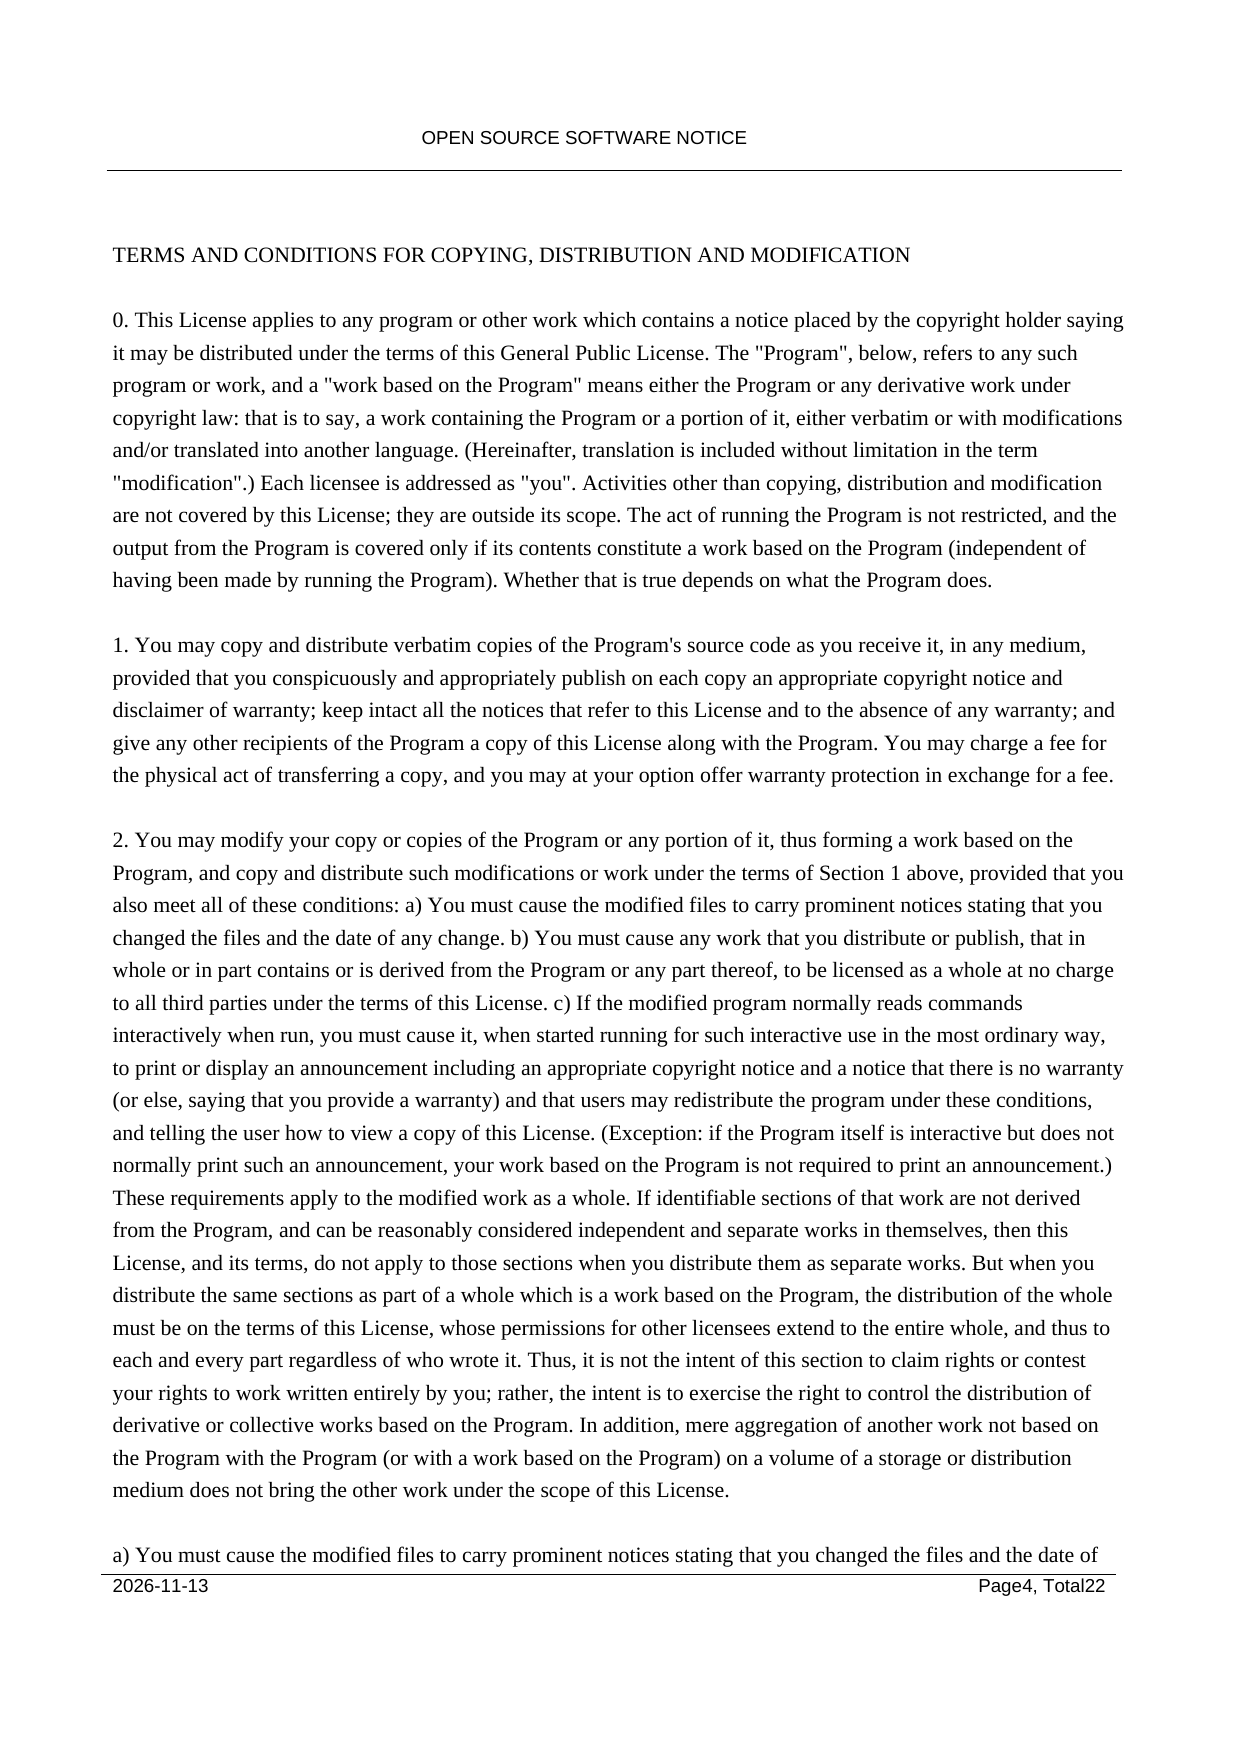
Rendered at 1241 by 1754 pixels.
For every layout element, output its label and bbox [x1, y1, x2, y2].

text [112, 206, 1128, 1571]
